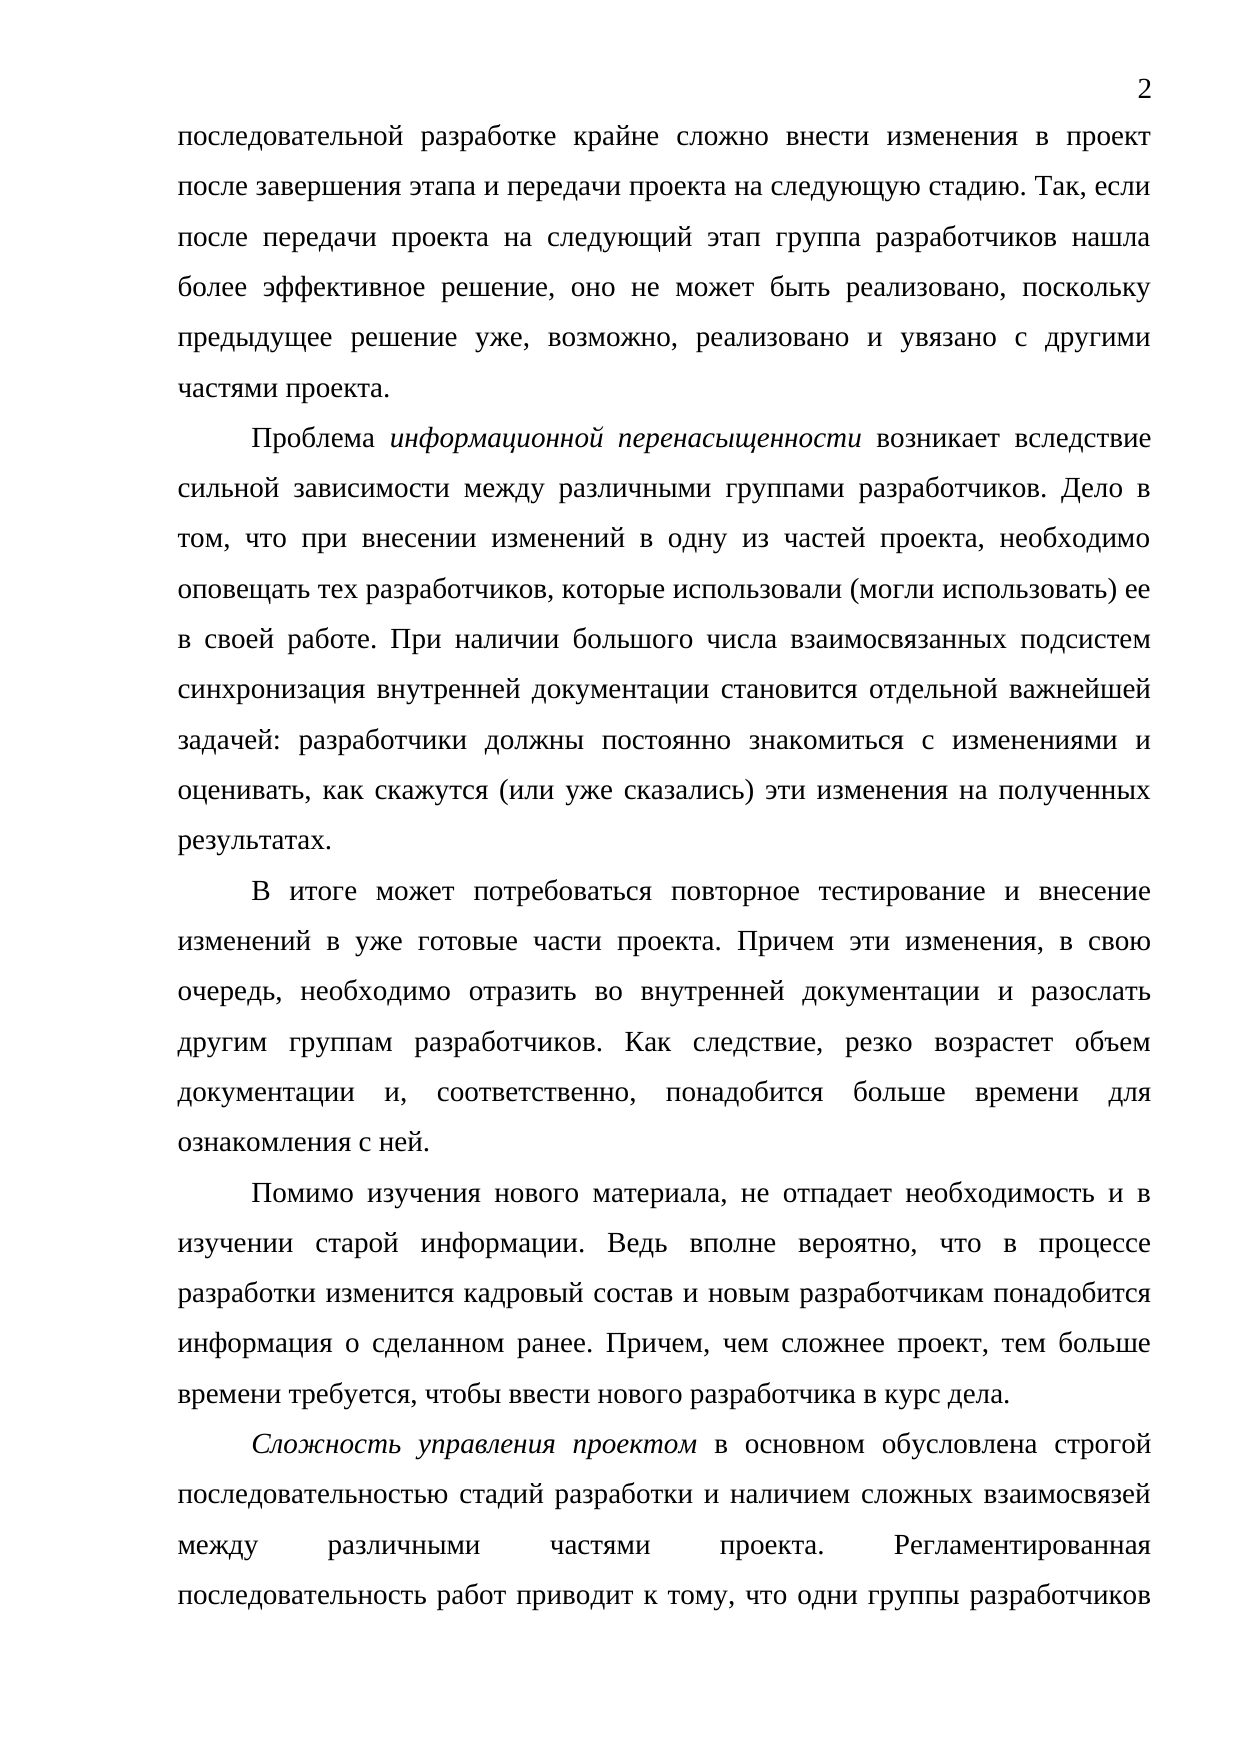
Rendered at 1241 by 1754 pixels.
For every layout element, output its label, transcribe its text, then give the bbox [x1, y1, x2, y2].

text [177, 118, 1152, 403]
text Помимо изучения нового материала, не отпадает необходимость и в изучении старой информации. Ведь вполне вероятно, что в процессе разработки изменится кадровый состав и новым разработчикам понадобится информация о сделанном ранее. Причем, чем сложнее проект, тем больше времени требуется, чтобы ввести нового разработчика в курс дела. [177, 1175, 1152, 1409]
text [177, 1426, 1152, 1611]
text Проблема информационной перенасыщенности возникает вследствие сильной зависимости между различными группами разработчиков. Дело в том, что при внесении изменений в одну из частей проекта, необходимо оповещать тех разработчиков, которые использовали (могли использовать) ее в своей работе. При наличии большого числа взаимосвязанных подсистем синхронизация внутренней документации становится отдельной важнейшей задачей: разработчики должны постоянно знакомиться с изменениями и оценивать, как скажутся (или уже сказались) эти изменения на полученных результатах. [177, 420, 1152, 856]
text В итоге может потребоваться повторное тестирование и внесение изменений в уже готовые части проекта. Причем эти изменения, в свою очередь, необходимо отразить во внутренней документации и разослать другим группам разработчиков. Как следствие, резко возрастет объем документации и, соответственно, понадобится больше времени для ознакомления с ней. [177, 873, 1152, 1158]
